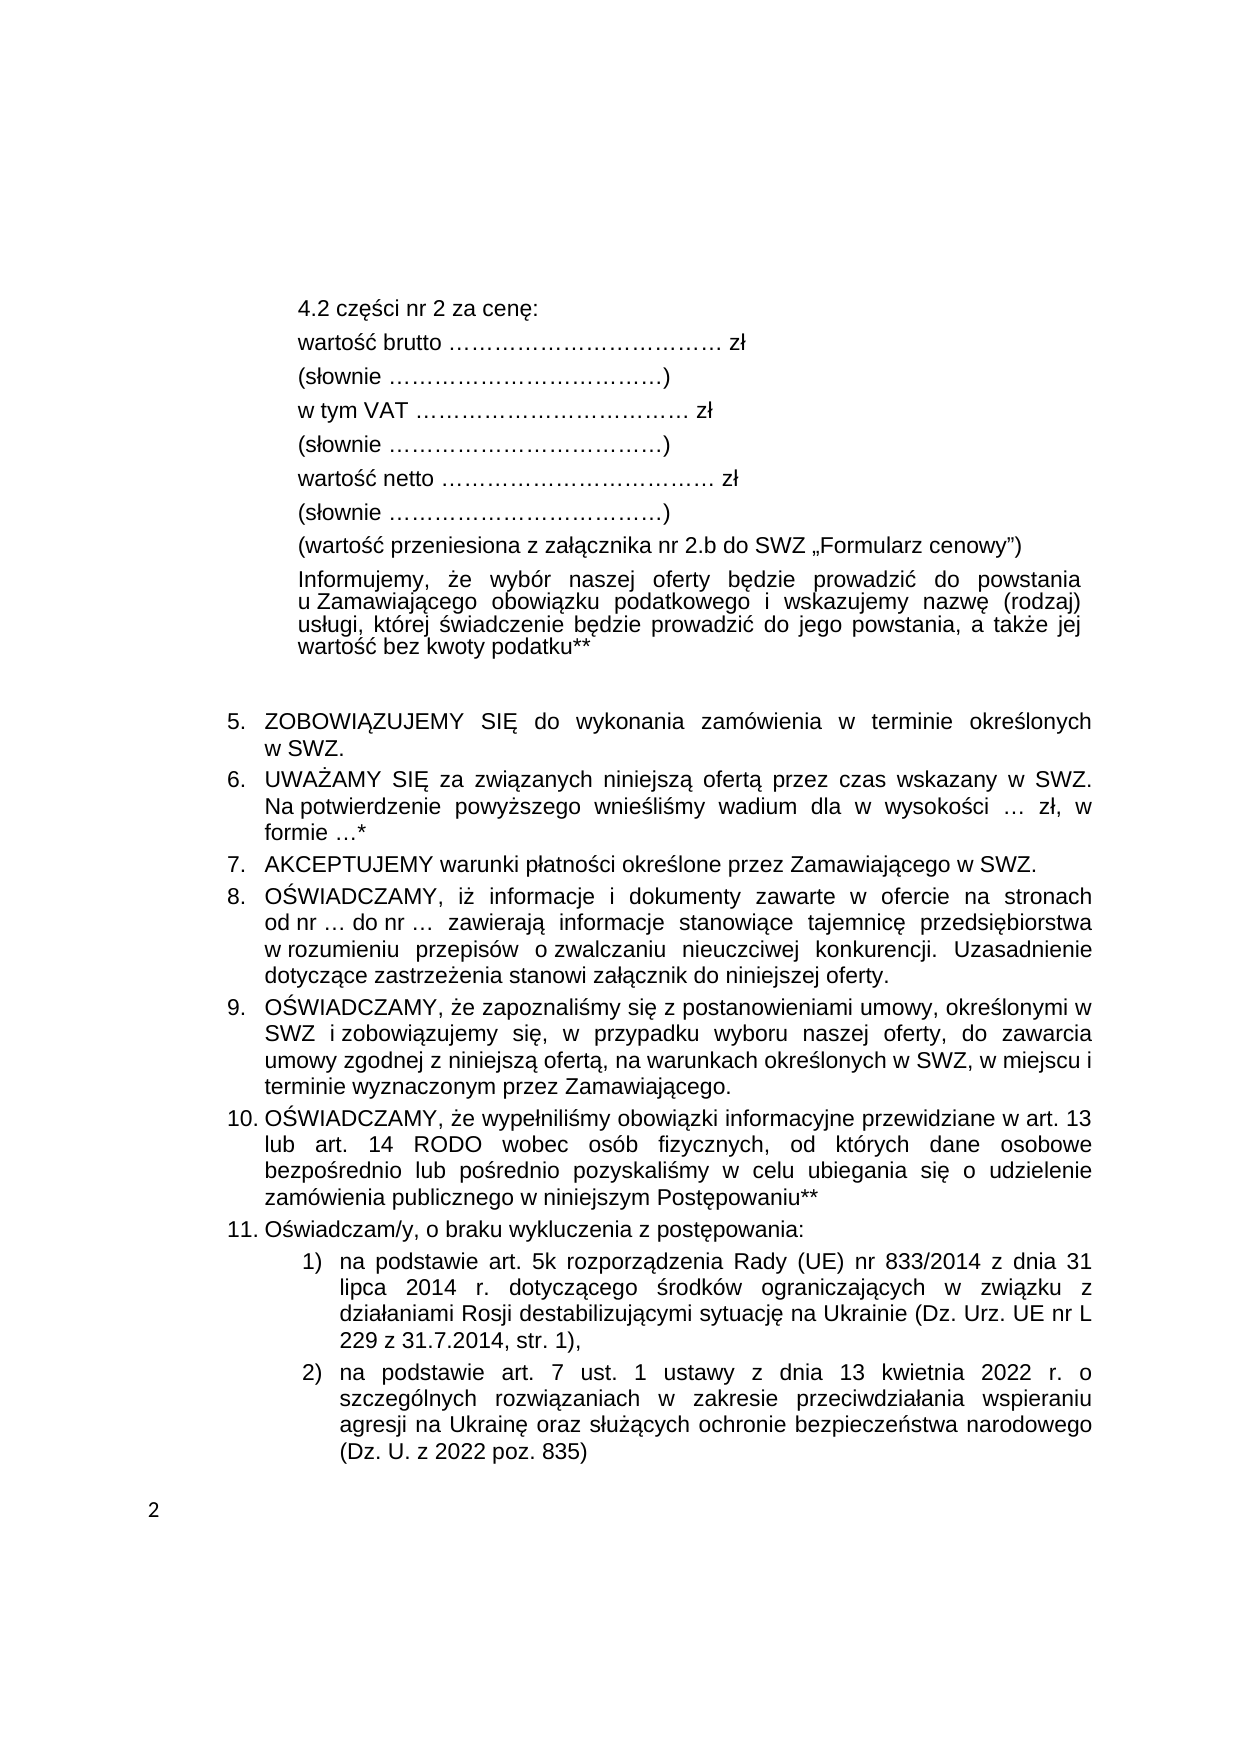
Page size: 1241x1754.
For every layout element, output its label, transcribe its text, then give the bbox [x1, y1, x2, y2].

list ZOBOWIĄZUJEMY SIĘ do wykonania zamówienia w terminie określonych w SWZ. [227, 708, 1093, 761]
list OŚWIADCZAMY, że zapoznaliśmy się z postanowieniami umowy, określonymi w SWZ i zobowiązujemy się, w przypadku wyboru naszej oferty, do zawarcia umowy zgodnej z niniejszą ofertą, na warunkach określonych w SWZ, w miejscu i terminie wyznaczonym przez Zamawiającego. [227, 994, 1093, 1099]
text w tym VAT ……………………………… zł [298, 400, 1081, 423]
list Oświadczam/y, o braku wykluczenia z postępowania: [227, 1216, 1093, 1242]
text wartość brutto ……………………………… zł [298, 333, 1081, 355]
text wartość netto ……………………………… zł [298, 468, 1081, 491]
text 4.2 części nr 2 za cenę: [298, 299, 1081, 321]
list OŚWIADCZAMY, iż informacje i dokumenty zawarte w ofercie na stronach od nr … do nr … zawierają informacje stanowiące tajemnicę przedsiębiorstwa w rozumieniu przepisów o zwalczaniu nieuczciwej konkurencji. Uzasadnienie dotyczące zastrzeżenia stanowi załącznik do niniejszej oferty. [227, 883, 1093, 988]
text (słownie ………………………………) [298, 434, 1081, 457]
list AKCEPTUJEMY warunki płatności określone przez Zamawiającego w SWZ. [227, 851, 1093, 877]
list UWAŻAMY SIĘ za związanych niniejszą ofertą przez czas wskazany w SWZ. Na potwierdzenie powyższego wnieśliśmy wadium dla w wysokości … zł, w formie …* [227, 766, 1093, 846]
text (wartość przeniesiona z załącznika nr 2.b do SWZ „Formularz cenowy”) [300, 536, 1018, 558]
text (słownie ………………………………) [665, 367, 1081, 389]
text (słownie ………………………………) [298, 502, 1081, 524]
list na podstawie art. 7 ust. 1 ustawy z dnia 13 kwietnia 2022 r. o szczególnych rozwiązaniach w zakresie przeciwdziałania wspieraniu agresji na Ukrainę oraz służących ochronie bezpieczeństwa narodowego (Dz. U. z 2022 poz. 835) [302, 1358, 1093, 1464]
text Informujemy, że wybór naszej oferty będzie prowadzić do powstania u Zamawiającego obowiązku podatkowego i wskazujemy nazwę (rodzaj) usługi, której świadczenie będzie prowadzić do jego powstania, a także jej wartość bez kwoty podatku** [298, 570, 1081, 659]
list na podstawie art. 5k rozporządzenia Rady (UE) nr 833/2014 z dnia 31 lipca 2014 r. dotyczącego środków ograniczających w związku z działaniami Rosji destabilizującymi sytuację na Ukrainie (Dz. Urz. UE nr L 229 z 31.7.2014, str. 1), [302, 1248, 1093, 1353]
list OŚWIADCZAMY, że wypełniliśmy obowiązki informacyjne przewidziane w art. 13 lub art. 14 RODO wobec osób fizycznych, od których dane osobowe bezpośrednio lub pośrednio pozyskaliśmy w celu ubiegania się o udzielenie zamówienia publicznego w niniejszym Postępowaniu** [227, 1105, 1093, 1210]
text (słownie ………………………………) [300, 367, 667, 389]
